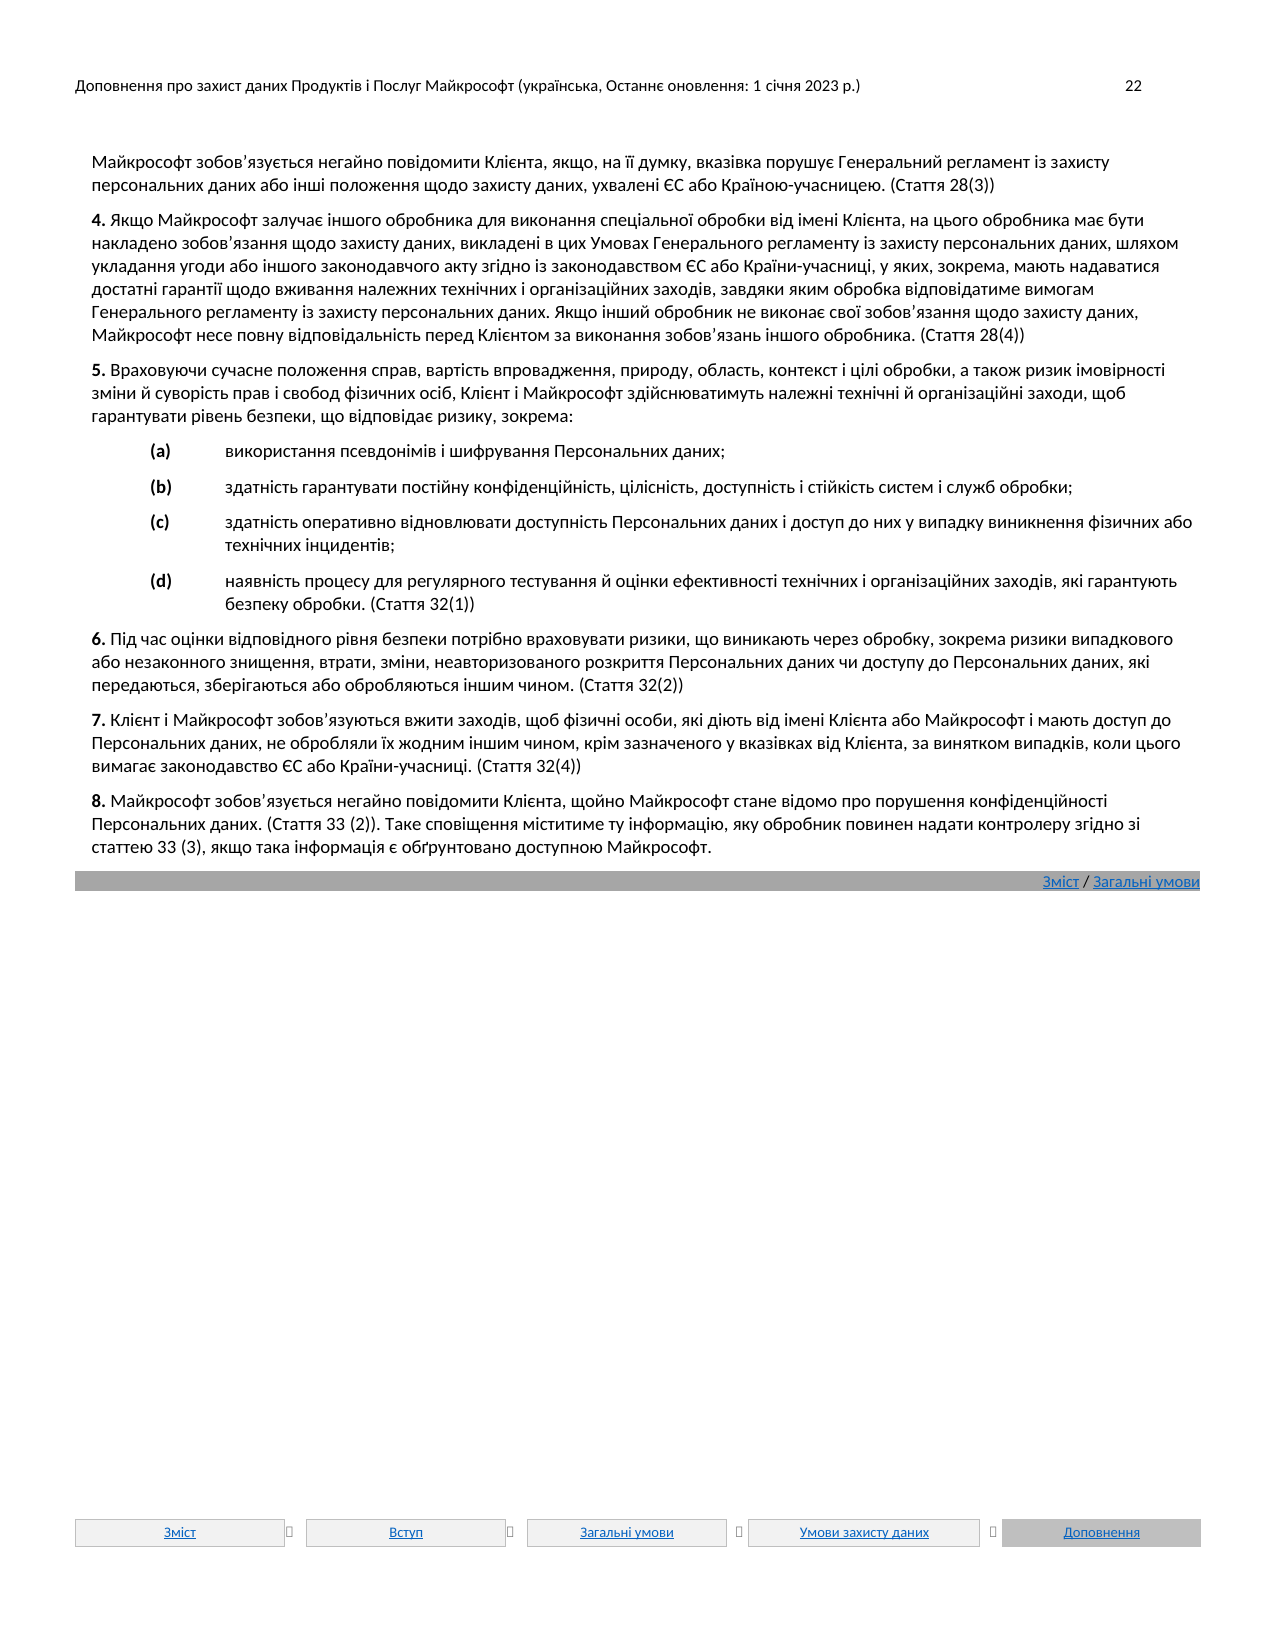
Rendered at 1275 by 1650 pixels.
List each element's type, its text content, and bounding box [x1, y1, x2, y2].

list 8. Майкрософт зобов’язується негайно повідомити Клієнта, щойно Майкрософт стане відомо про порушення конфіденційності Персональних даних. (Стаття 33 (2)). Таке сповіщення міститиме ту інформацію, яку обробник повинен надати контролеру згідно зі статтею 33 (3), якщо така інформація є обґрунтовано доступною Майкрософт. [91, 789, 1200, 858]
list 6. Під час оцінки відповідного рівня безпеки потрібно враховувати ризики, що виникають через обробку, зокрема ризики випадкового або незаконного знищення, втрати, зміни, неавторизованого розкриття Персональних даних чи доступу до Персональних даних, які передаються, зберігаються або обробляються іншим чином. (Стаття 32(2)) [91, 627, 1200, 696]
list Майкрософт зобов’язується негайно повідомити Клієнта, якщо, на її думку, вказівка порушує Генеральний регламент із захисту персональних даних або інші положення щодо захисту даних, ухвалені ЄС або Країною-учасницею. (Стаття 28(3)) [91, 150, 1200, 196]
list Зміст / Загальні умови [75, 871, 1200, 891]
list 5. Враховуючи сучасне положення справ, вартість впровадження, природу, область, контекст і цілі обробки, а також ризик імовірності зміни й суворість прав і свобод фізичних осіб, Клієнт і Майкрософт здійснюватимуть належні технічні й організаційні заходи, щоб гарантувати рівень безпеки, що відповідає ризику, зокрема: [91, 358, 1200, 427]
list 4. Якщо Майкрософт залучає іншого обробника для виконання спеціальної обробки від імені Клієнта, на цього обробника має бути накладено зобов’язання щодо захисту даних, викладені в цих Умовах Генерального регламенту із захисту персональних даних, шляхом укладання угоди або іншого законодавчого акту згідно із законодавством ЄС або Країни-учасниці, у яких, зокрема, мають надаватися достатні гарантії щодо вживання належних технічних і організаційних заходів, завдяки яким обробка відповідатиме вимогам Генерального регламенту із захисту персональних даних. Якщо інший обробник не виконає свої зобов’язання щодо захисту даних, Майкрософт несе повну відповідальність перед Клієнтом за виконання зобов’язань іншого обробника. (Стаття 28(4)) [91, 208, 1200, 346]
list (d) наявність процесу для регулярного тестування й оцінки ефективності технічних і організаційних заходів, які гарантують безпеку обробки. (Стаття 32(1)) [150, 569, 1200, 614]
list (а) використання псевдонімів і шифрування Персональних даних; [150, 439, 1200, 462]
list 7. Клієнт і Майкрософт зобов’язуються вжити заходів, щоб фізичні особи, які діють від імені Клієнта або Майкрософт і мають доступ до Персональних даних, не обробляли їх жодним іншим чином, крім зазначеного у вказівках від Клієнта, за винятком випадків, коли цього вимагає законодавство ЄС або Країни-учасниці. (Стаття 32(4)) [91, 708, 1200, 777]
list (b) здатність гарантувати постійну конфіденційність, цілісність, доступність і стійкість систем і служб обробки; [150, 475, 1200, 498]
list (c) здатність оперативно відновлювати доступність Персональних даних і доступ до них у випадку виникнення фізичних або технічних інцидентів; [150, 510, 1200, 556]
